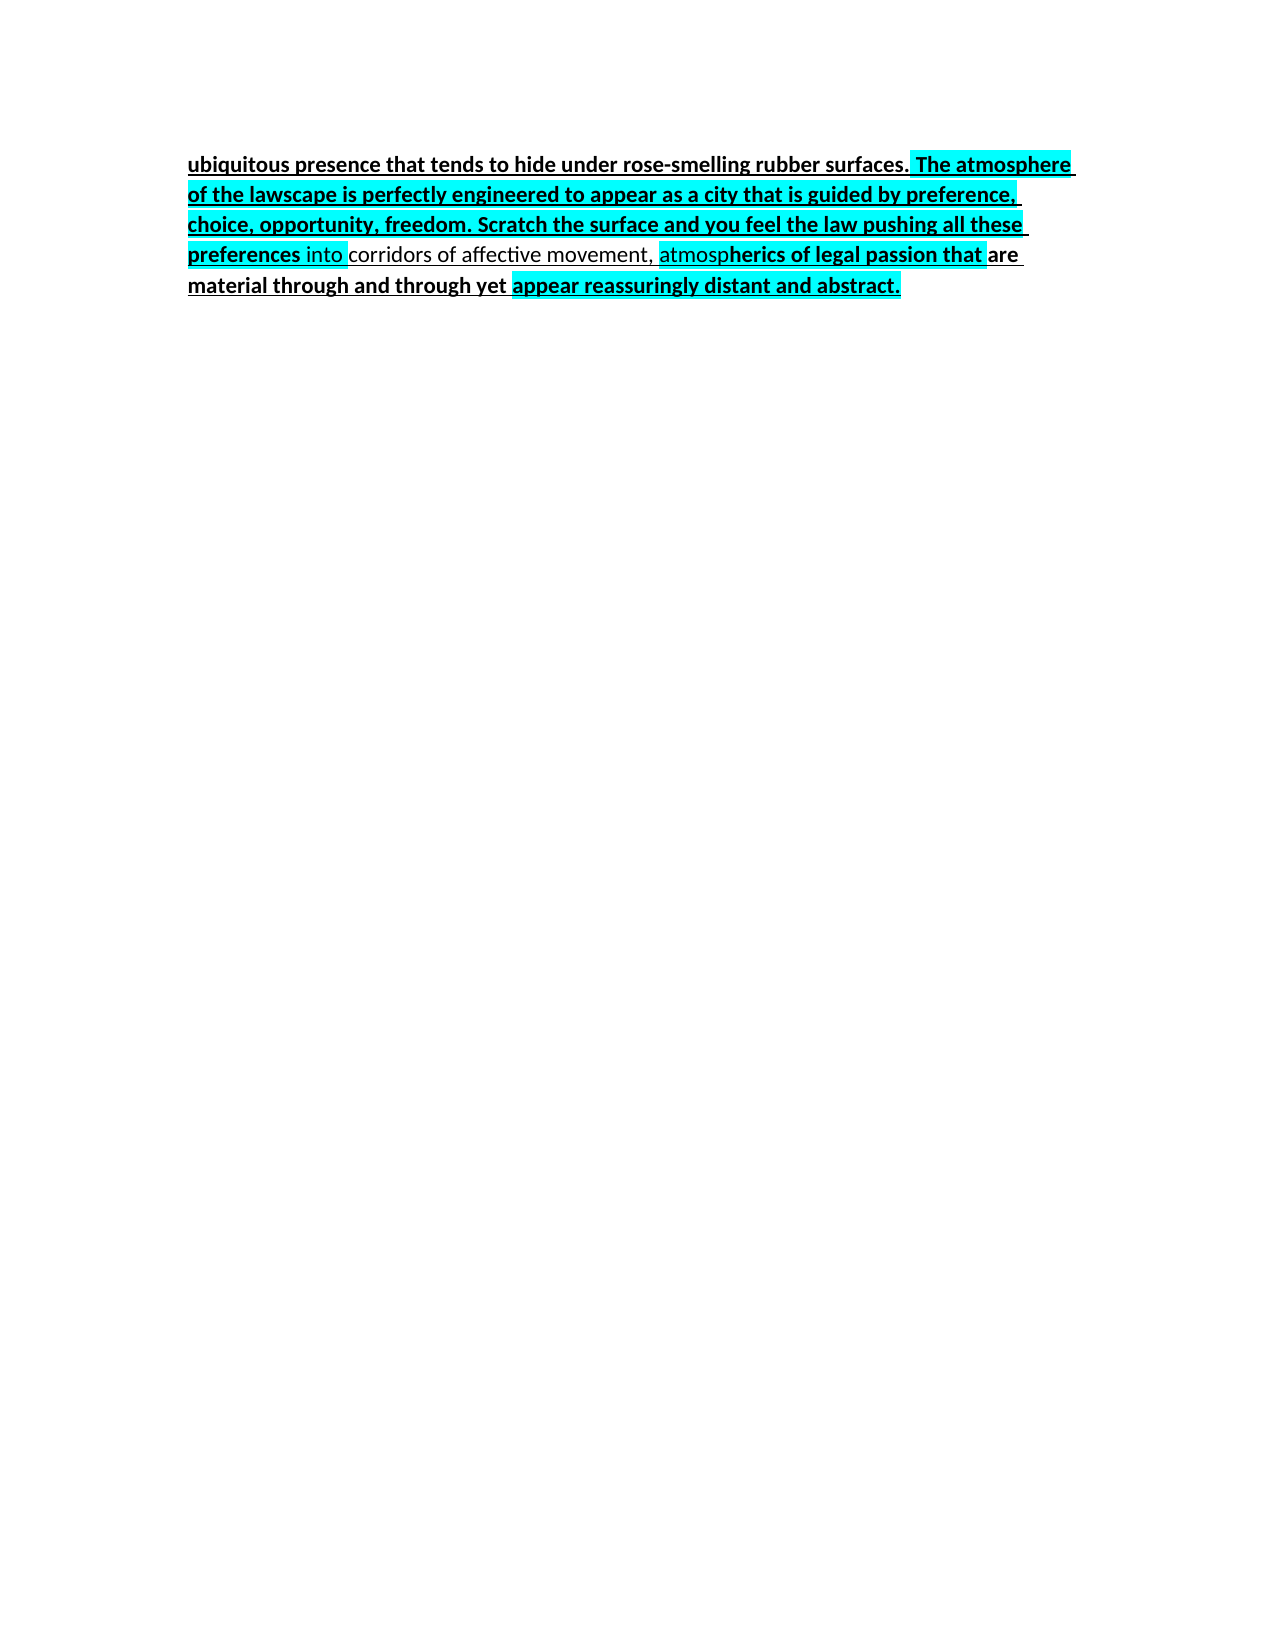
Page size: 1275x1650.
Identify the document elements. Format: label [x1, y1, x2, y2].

text [187, 150, 1087, 299]
